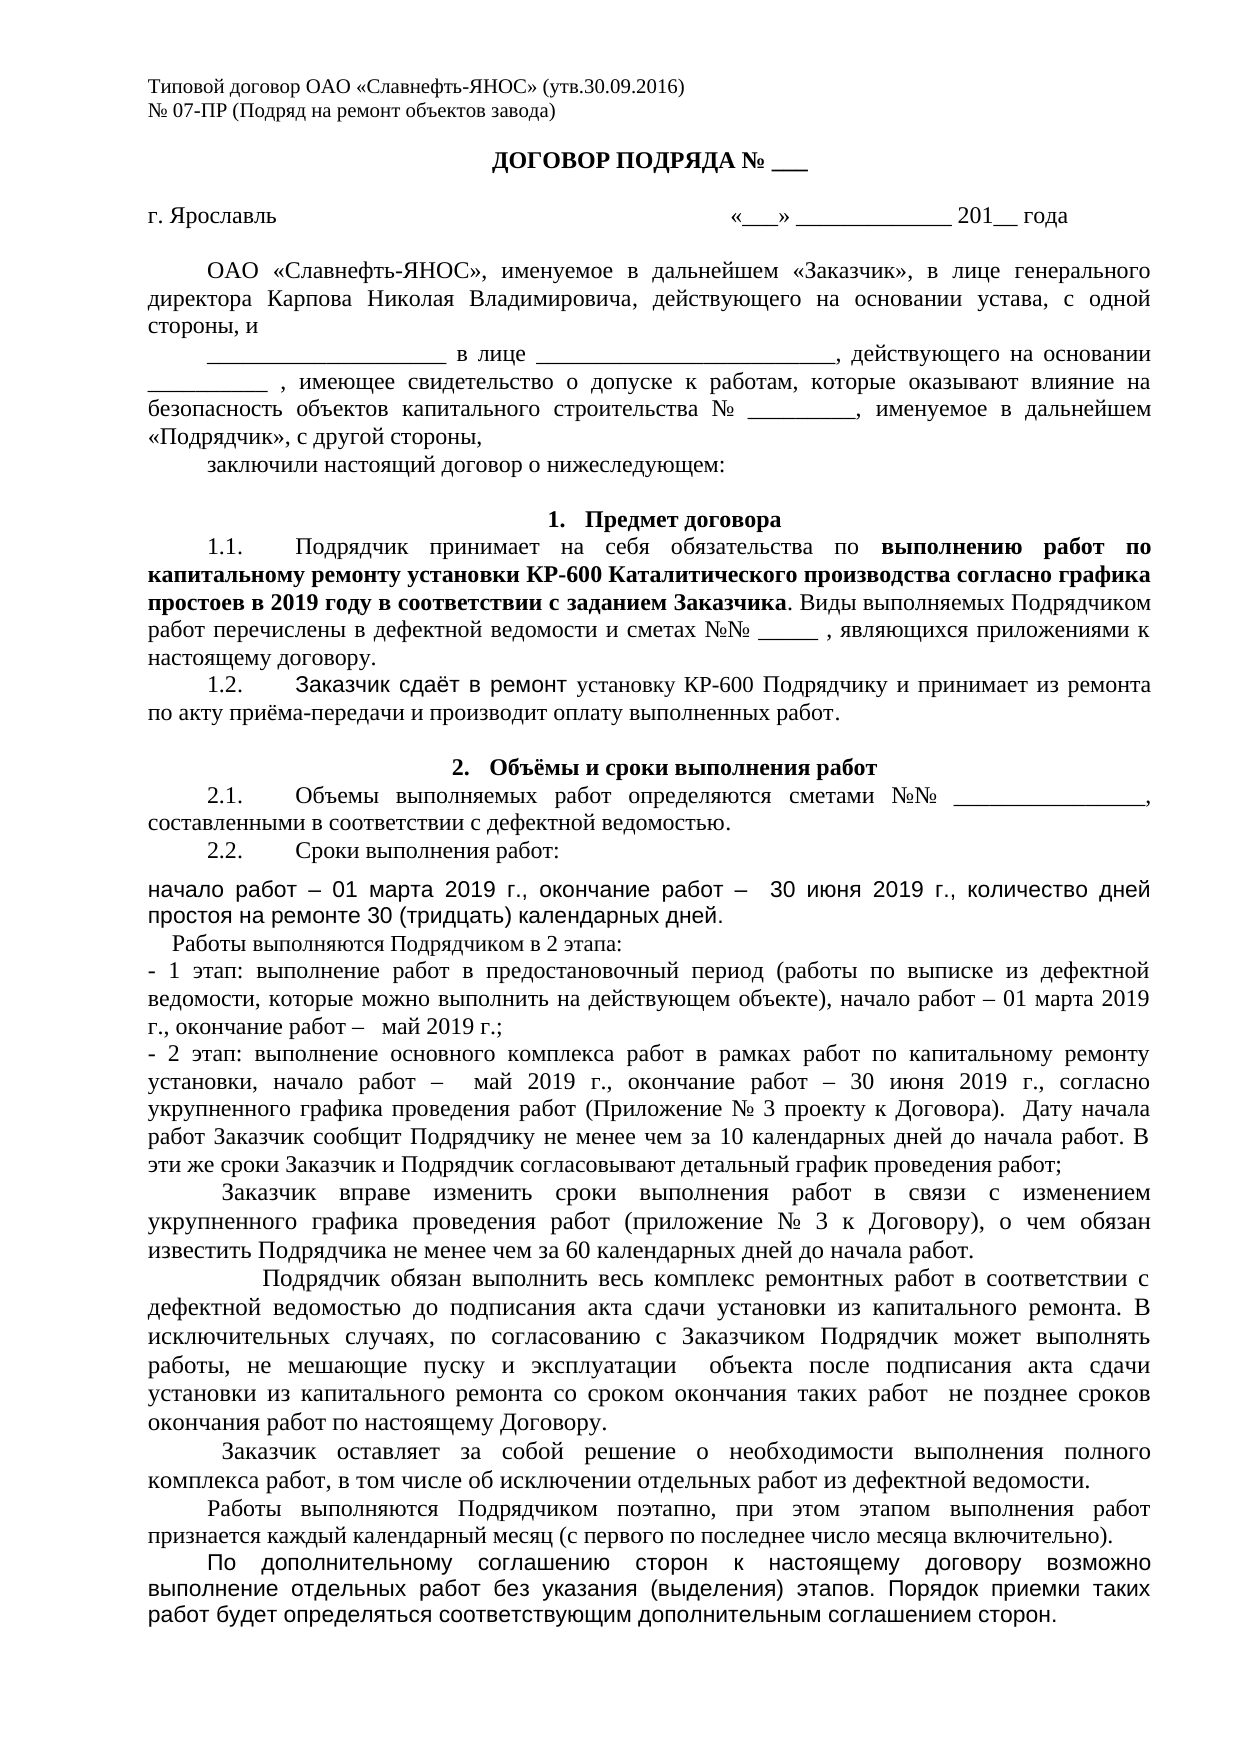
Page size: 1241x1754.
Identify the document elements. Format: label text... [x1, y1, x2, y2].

text ОАО «Славнефть-ЯНОС», именуемое в дальнейшем «Заказчик», в лице генерального директора , действующего на основании устава, с одной стороны, и [148, 256, 1152, 339]
list Сроки выполнения работ: [148, 836, 1152, 864]
list Объёмы и сроки выполнения работ [177, 753, 1152, 781]
title ДОГОВОР ПОДРЯДА № [148, 146, 1152, 173]
list Объемы выполняемых работ определяются . [148, 781, 1152, 836]
list Предмет договора [177, 505, 1152, 532]
text заключили настоящий договор о нижеследующем: [148, 449, 1152, 477]
text в лице , действующего на основании , именуемое в дальнейшем «Подрядчик», с другой стороны, [148, 339, 1152, 449]
list Подрядчик принимает на себя обязательства по [148, 532, 1152, 670]
title г. Ярославль [148, 201, 1152, 229]
